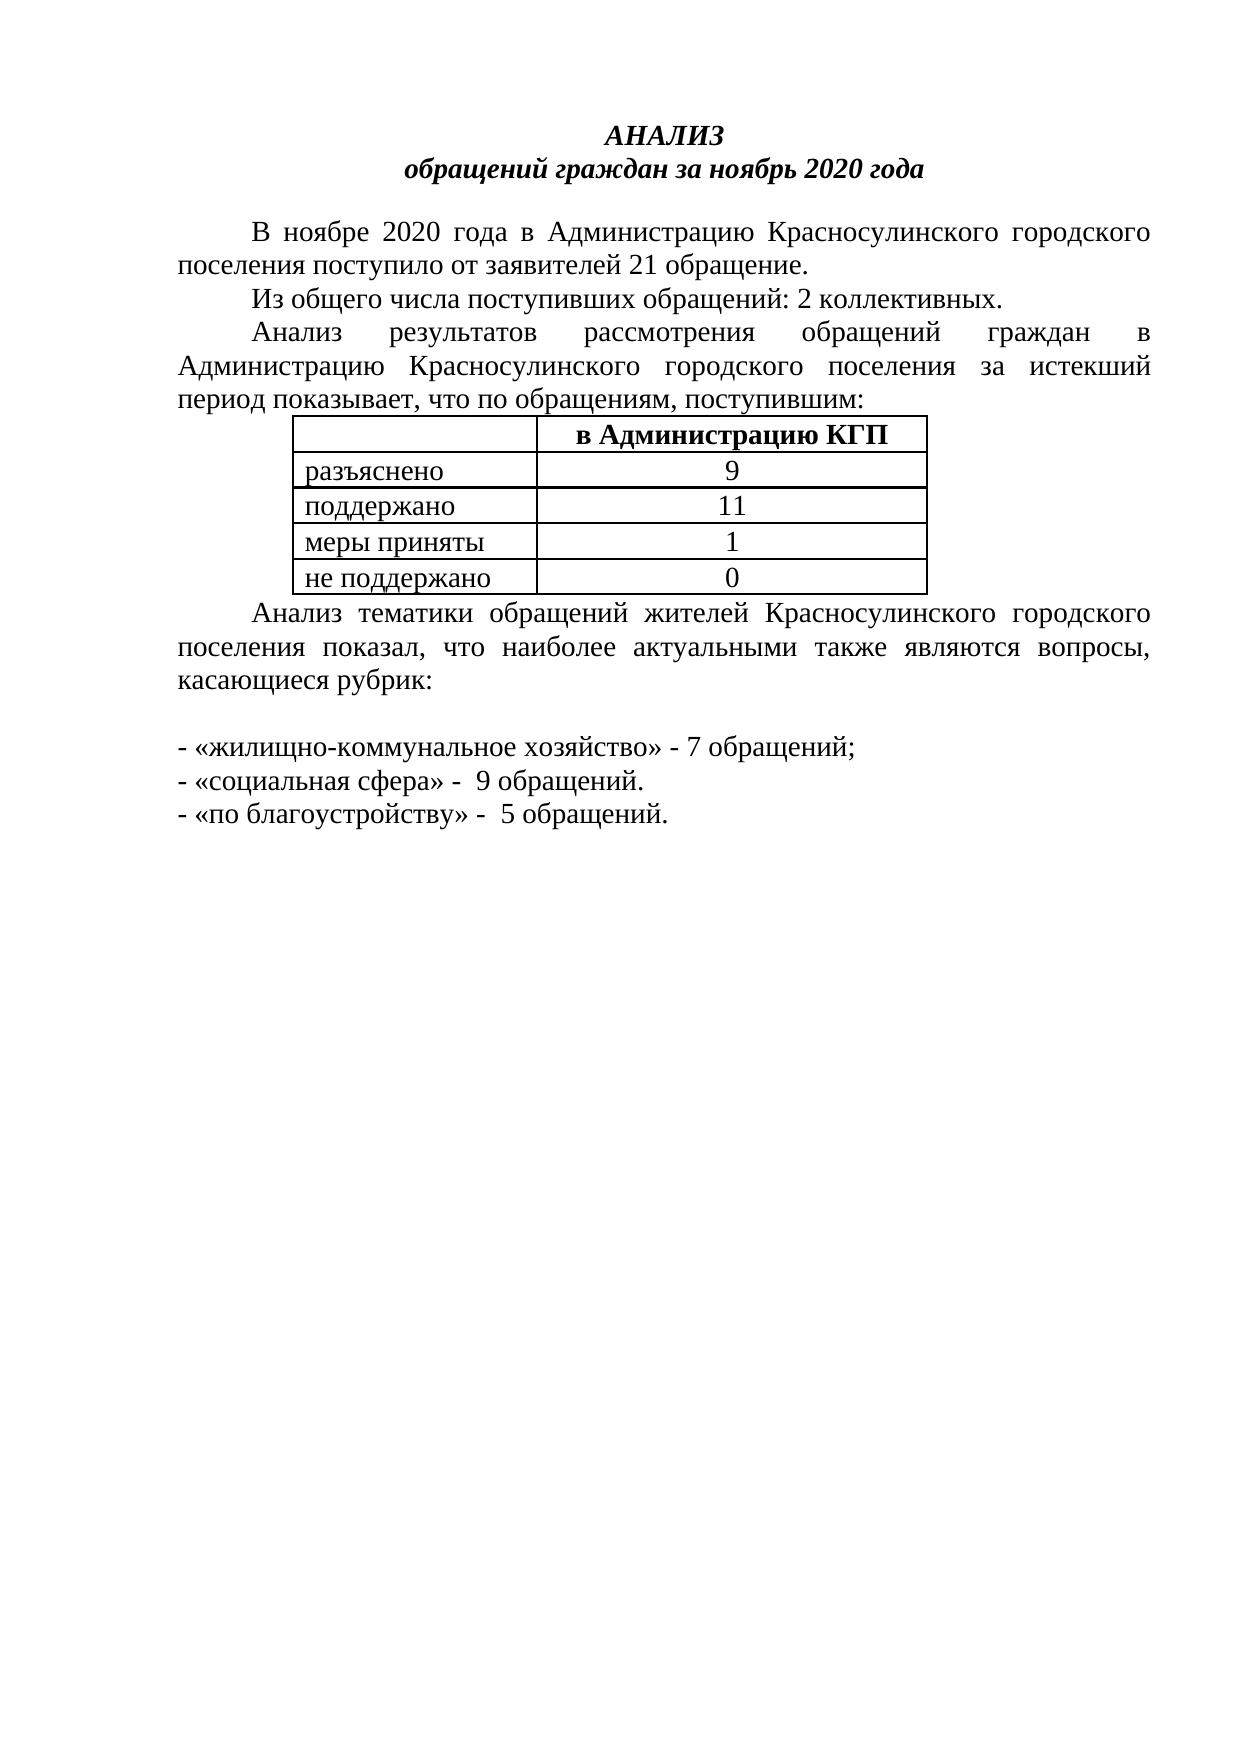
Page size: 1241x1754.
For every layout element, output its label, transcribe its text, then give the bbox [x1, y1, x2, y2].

table_header в Администрацию КГП [538, 417, 926, 451]
table_cell меры приняты [294, 524, 536, 558]
text Анализ результатов рассмотрения обращений граждан в Администрацию Красносулинского городского поселения за истекший период показывает, что по обращениям, поступившим: [177, 314, 1152, 415]
text - «жилищно-коммунальное хозяйство» - 7 обращений; [177, 729, 1152, 763]
text Из общего числа поступивших обращений: 2 коллективных. [177, 281, 1152, 314]
table_cell 9 [538, 453, 926, 486]
text обращений граждан за ноябрь 2020 года [177, 152, 1152, 185]
text Анализ тематики обращений жителей Красносулинского городского поселения показал, что наиболее актуальными также являются вопросы, касающиеся рубрик: [177, 595, 1152, 696]
table_cell 11 [538, 489, 926, 522]
table_cell разъяснено [294, 453, 536, 486]
table_cell 0 [538, 560, 926, 593]
text АНАЛИЗ [177, 118, 1152, 152]
table_cell не поддержано [294, 560, 536, 593]
text - «социальная сфера» - 9 обращений. [177, 763, 1152, 797]
table_header [294, 417, 536, 451]
text - «по благоустройству» - 5 обращений. [177, 797, 1152, 830]
table_cell поддержано [294, 489, 536, 522]
table_cell 1 [538, 524, 926, 558]
text В ноябре 2020 года в Администрацию Красносулинского городского поселения поступило от заявителей 21 обращение. [177, 214, 1152, 281]
